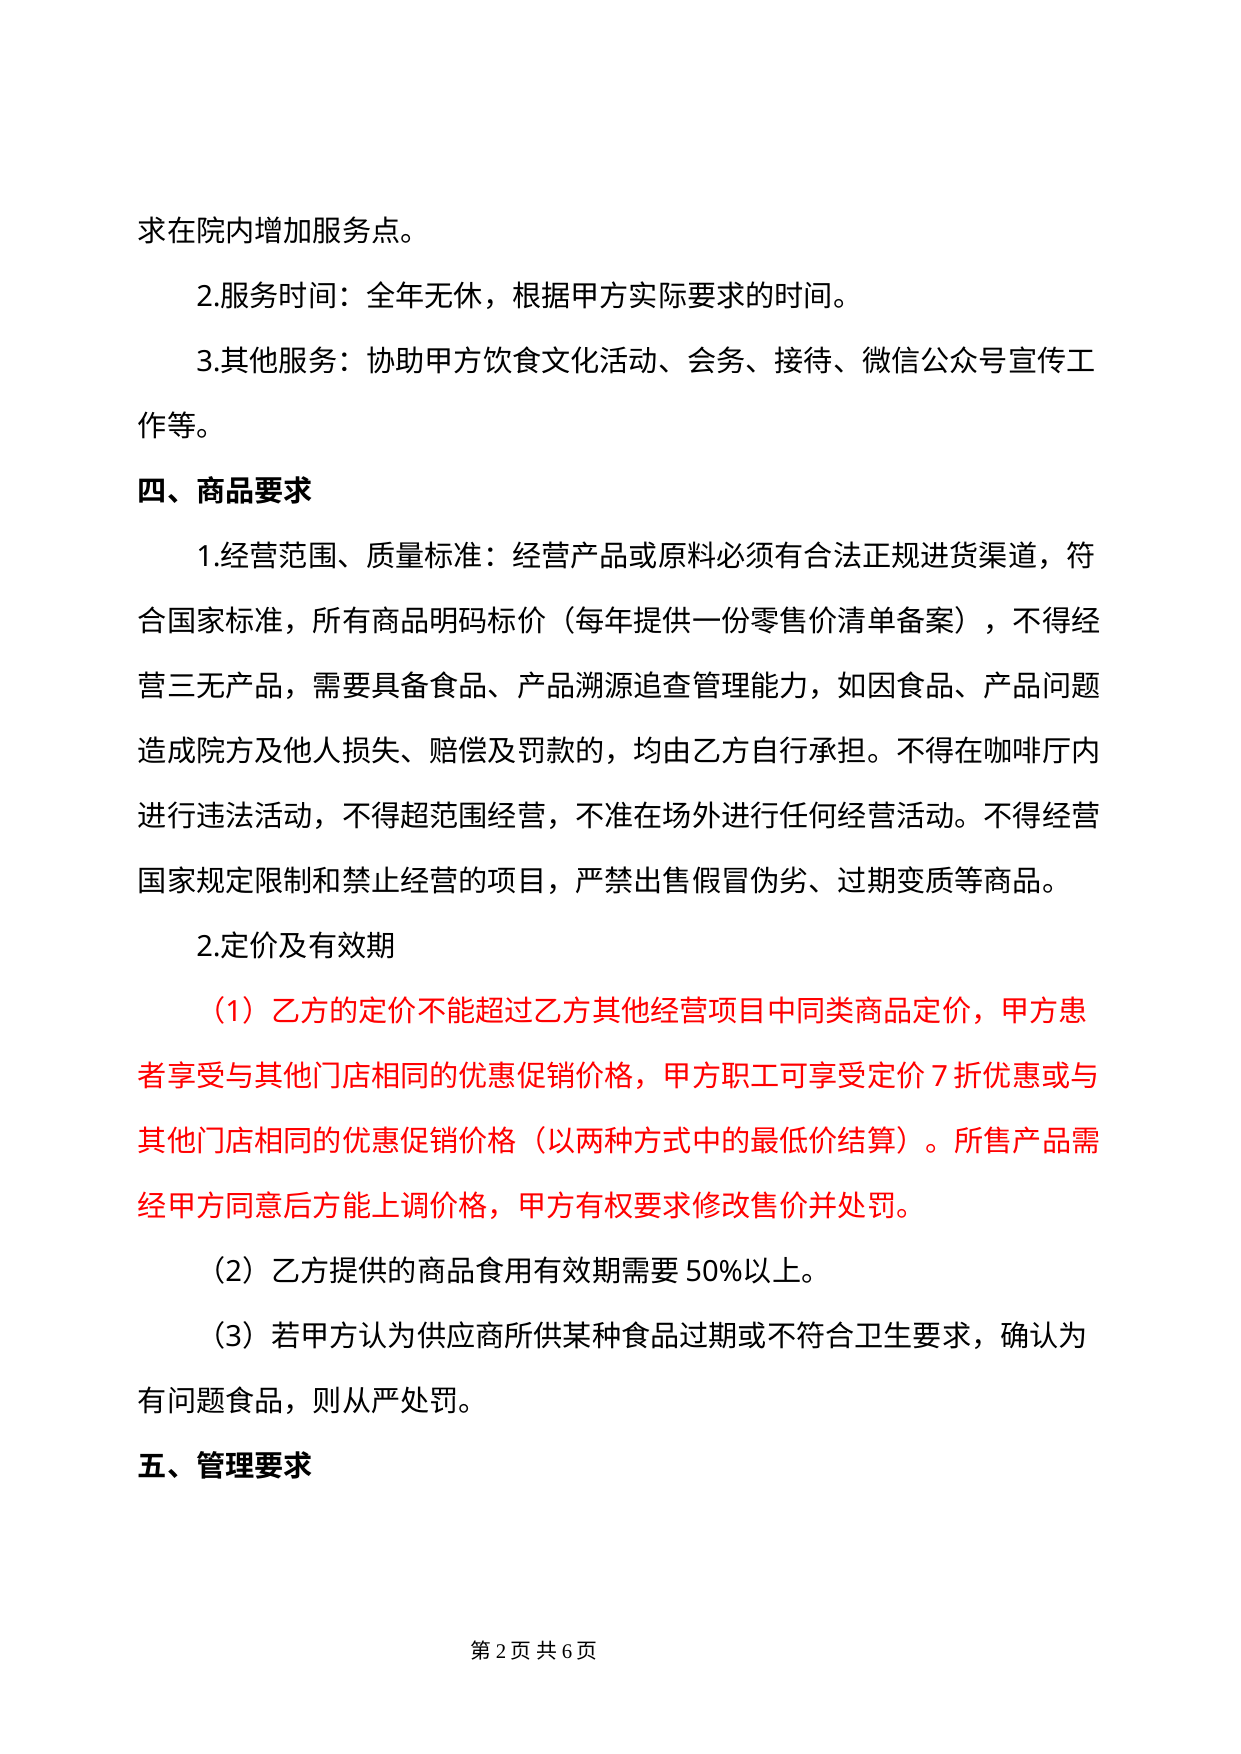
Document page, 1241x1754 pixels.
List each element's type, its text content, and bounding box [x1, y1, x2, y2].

list 1.经营范围、质量标准：经营产品或原料必须有合法正规进货渠道，符合国家标准，所有商品明码标价（每年提供一份零售价清单备案），不得经营三无产品，需要具备食品、产品溯源追查管理能力，如因食品、产品问题造成院方及他人损失、赔偿及罚款的，均由乙方自行承担。不得在咖啡厅内进行违法活动，不得超范围经营，不准在场外进行任何经营活动。不得经营国家规定限制和禁止经营的项目，严禁出售假冒伪劣、过期变质等商品。 [138, 521, 1103, 911]
subtitle （2）乙方提供的商品食用有效期需要50%以上。 [138, 1236, 1103, 1301]
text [138, 196, 1103, 261]
subtitle 2.定价及有效期 [138, 911, 1103, 976]
list 四、商品要求 [138, 456, 1103, 521]
text 2.服务时间：全年无休，根据甲方实际要求的时间。 [138, 261, 1103, 326]
text 五、管理要求 [138, 1431, 1103, 1496]
list （3）若甲方认为供应商所供某种食品过期或不符合卫生要求，确认为有问题食品，则从严处罚。 [138, 1301, 1103, 1431]
subtitle （1）乙方的定价不能超过乙方其他经营项目中同类商品定价，甲方患者享受与其他门店相同的优惠促销价格，甲方职工可享受定价7折优惠或与其他门店相同的优惠促销价格（以两种方式中的最低价结算）。所售产品需经甲方同意后方能上调价格，甲方有权要求修改售价并处罚。 [138, 976, 1103, 1236]
text 3.其他服务：协助甲方饮食文化活动、会务、接待、微信公众号宣传工作等。 [138, 326, 1103, 456]
